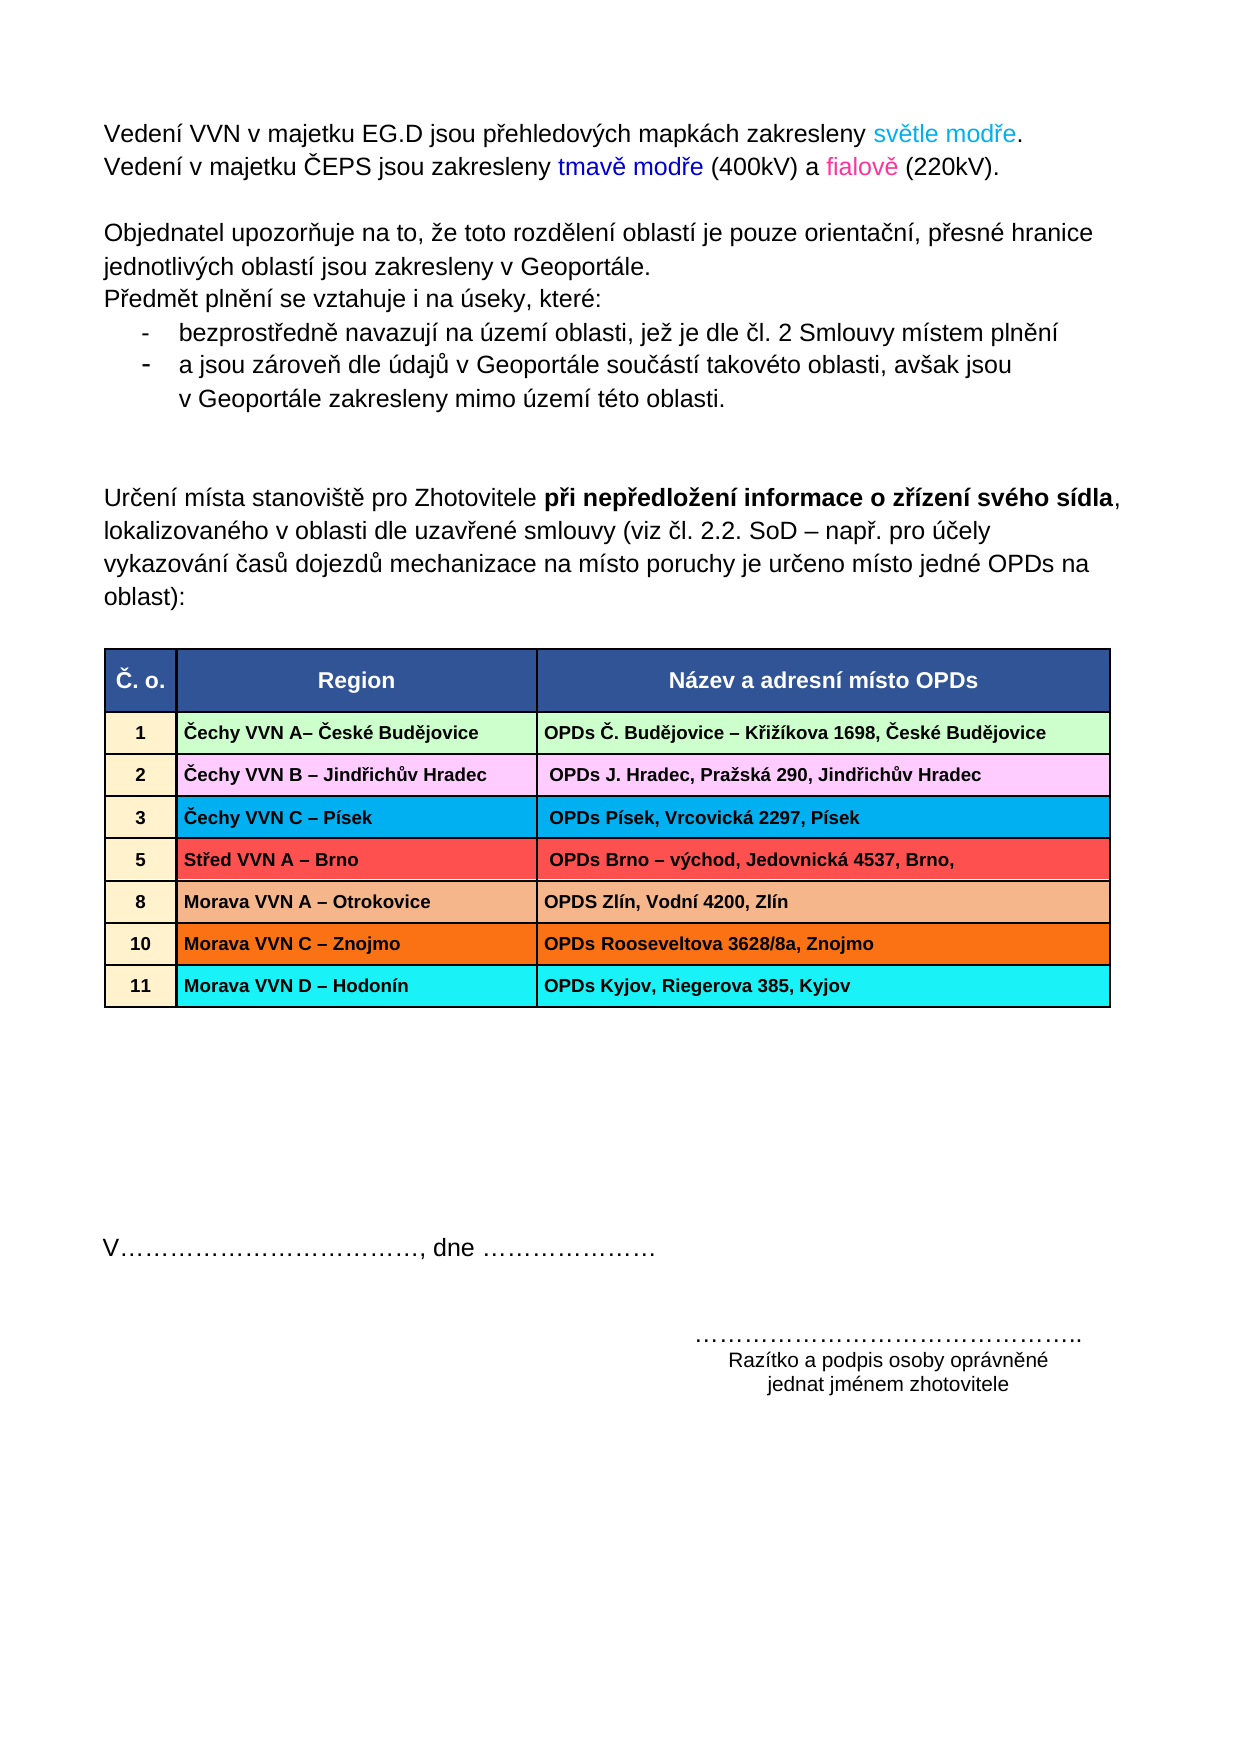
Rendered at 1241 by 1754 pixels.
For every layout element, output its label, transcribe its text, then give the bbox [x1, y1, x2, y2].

table_cell Čechy VVN B – Jindřichův Hradec [178, 755, 536, 795]
table_cell Morava VVN A – Otrokovice [178, 882, 536, 922]
table_cell OPDs J. Hradec, Pražská 290, Jindřichův Hradec [538, 755, 1109, 795]
table_cell 3 [106, 797, 175, 837]
text Určení místa stanoviště pro Zhotovitele při nepředložení informace o zřízení svého sídla, lokalizovaného v oblasti dle uzavřené smlouvy (viz čl. 2.2. SoD – např. pro účely vykazování časů dojezdů mechanizace na místo poruchy je určeno místo jedné OPDs na oblast): [103, 483, 1122, 611]
text Vedení VVN v majetku EG.D jsou přehledových mapkách zakresleny světle modře. Vedení v majetku ČEPS jsou zakresleny tmavě modře (400kV) a fialově (220kV). [103, 119, 1122, 181]
table_header Č. o. [106, 650, 175, 711]
list a jsou zároveň dle údajů v Geoportále součástí takovéto oblasti, avšak jsou v Geoportále zakresleny mimo území této oblasti. [141, 346, 1122, 413]
table_cell 1 [106, 713, 175, 753]
text Objednatel upozorňuje na to, že toto rozdělení oblastí je pouze orientační, přesné hranice jednotlivých oblastí jsou zakresleny v Geoportále. [103, 218, 1122, 280]
table_cell 5 [106, 839, 175, 879]
table_cell OPDs Kyjov, Riegerova 385, Kyjov [538, 966, 1109, 1006]
table_cell Morava VVN C – Znojmo [178, 924, 536, 964]
table_cell 11 [106, 966, 175, 1006]
text ……………………………………….. [547, 1319, 1122, 1348]
text V………………………………, dne ………………… [102, 1233, 1122, 1262]
table_cell OPDs Rooseveltova 3628/8a, Znojmo [538, 924, 1109, 964]
table_cell 8 [106, 882, 175, 922]
table_cell Morava VVN D – Hodonín [178, 966, 536, 1006]
table_cell OPDs Č. Budějovice – Křižíkova 1698, České Budějovice [538, 713, 1109, 753]
table_cell OPDS Zlín, Vodní 4200, Zlín [538, 882, 1109, 922]
table_cell Čechy VVN C – Písek [178, 797, 536, 837]
table_cell OPDs Brno – východ, Jedovnická 4537, Brno, [538, 839, 1109, 879]
table_cell Střed VVN A – Brno [178, 839, 536, 879]
list Razítko a podpis osoby oprávněné [178, 1348, 1122, 1372]
text Předmět plnění se vztahuje i na úseky, které: [103, 284, 1122, 313]
table_cell 2 [106, 755, 175, 795]
table_header Region [178, 650, 536, 711]
table_cell OPDs Písek, Vrcovická 2297, Písek [538, 797, 1109, 837]
table_cell 10 [106, 924, 175, 964]
list bezprostředně navazují na území oblasti, jež je dle čl. 2 Smlouvy místem plnění [141, 317, 1122, 346]
table_cell Čechy VVN A– České Budějovice [178, 713, 536, 753]
text jednat jménem zhotovitele [693, 1372, 1122, 1396]
table_header Název a adresní místo OPDs [538, 650, 1109, 711]
